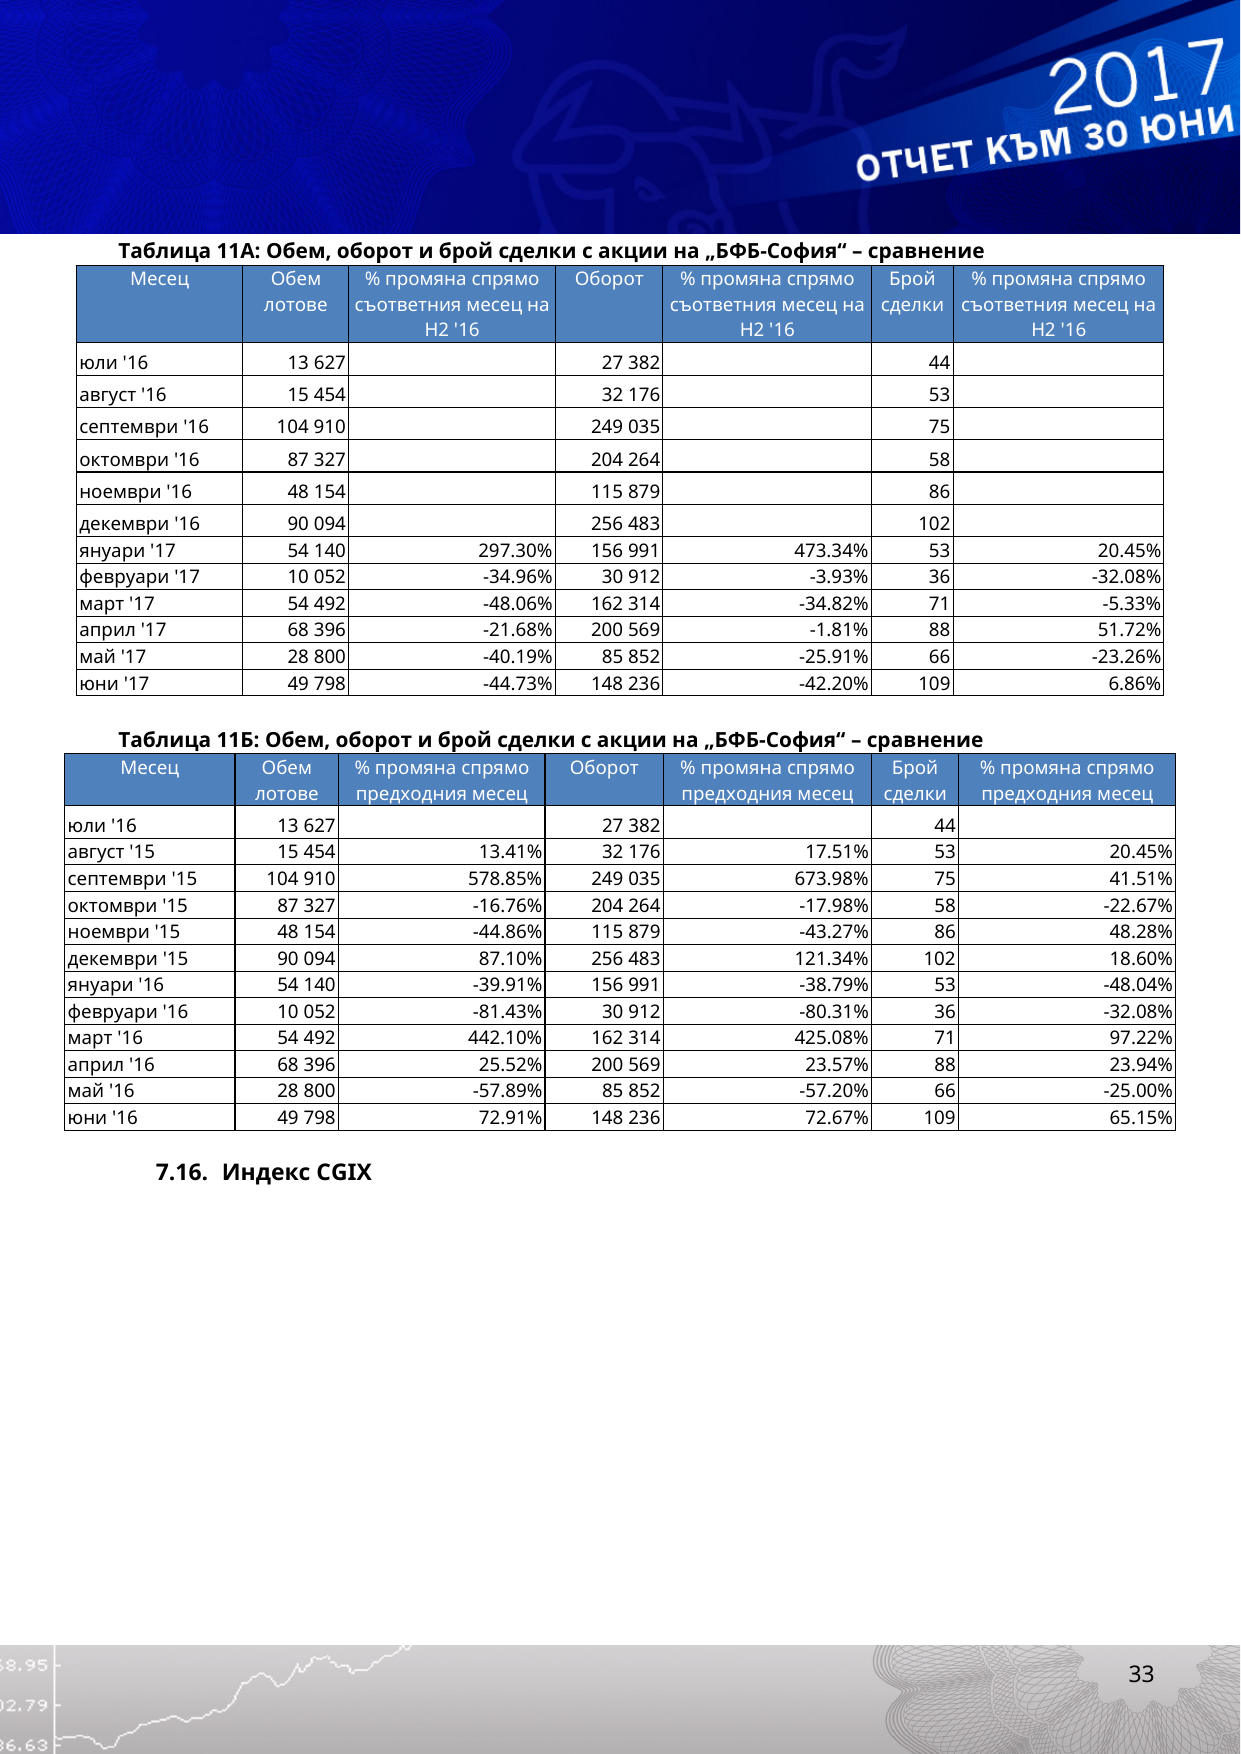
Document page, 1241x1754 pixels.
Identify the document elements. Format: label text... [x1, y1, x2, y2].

table_cell [954, 408, 1163, 439]
table_cell 85 852 [556, 643, 662, 669]
table_cell 20.45% [959, 839, 1175, 864]
table_cell -57.20% [664, 1078, 871, 1103]
picture [0, 1645, 1241, 1754]
table_cell юли '16 [77, 343, 242, 374]
table_cell -32.08% [959, 998, 1175, 1024]
table_cell 90 094 [236, 945, 338, 971]
table_header Обем лотове [236, 754, 338, 805]
table_cell 85 852 [546, 1078, 663, 1103]
table_cell септември '15 [65, 865, 234, 891]
table_cell 104 910 [243, 408, 348, 439]
table_cell -17.98% [664, 892, 871, 917]
table_cell 102 [872, 505, 953, 536]
table_header % промяна спрямо съответния месец на H2 '16 [954, 266, 1163, 342]
table_cell 68 396 [236, 1051, 338, 1077]
table_cell -22.67% [959, 892, 1175, 917]
table_cell 249 035 [546, 865, 663, 891]
table_cell -16.76% [339, 892, 544, 917]
table_cell 32 176 [556, 376, 662, 407]
table_cell януари '17 [77, 537, 242, 563]
table_cell 30 912 [546, 998, 663, 1024]
table_cell 48 154 [243, 473, 348, 504]
table_cell декември '16 [77, 505, 242, 536]
table_cell 6.86% [954, 670, 1163, 695]
table_header Брой сделки [872, 266, 953, 342]
table_cell -38.79% [664, 972, 871, 997]
table_cell [663, 505, 871, 536]
table_cell 148 236 [556, 670, 662, 695]
table_cell декември '15 [65, 945, 234, 971]
table_cell -40.19% [349, 643, 555, 669]
table_cell септември '16 [77, 408, 242, 439]
table_cell ноември '16 [77, 473, 242, 504]
table_cell [959, 806, 1175, 838]
table_cell 87.10% [339, 945, 544, 971]
table_header Брой сделки [872, 754, 958, 805]
picture [0, 0, 1241, 234]
table_cell октомври '16 [77, 440, 242, 471]
table_cell -44.73% [349, 670, 555, 695]
table_cell [349, 376, 555, 407]
table_header Оборот [546, 754, 663, 805]
table_cell 156 991 [556, 537, 662, 563]
table_cell 75 [872, 408, 953, 439]
table_cell 27 382 [556, 343, 662, 374]
table_cell август '15 [65, 839, 234, 864]
table_cell -32.08% [954, 564, 1163, 589]
table_cell [663, 408, 871, 439]
table_header % промяна спрямо съответния месец на H2 '16 [349, 266, 555, 342]
table_cell [954, 343, 1163, 374]
table_cell 87 327 [243, 440, 348, 471]
table_cell 156 991 [546, 972, 663, 997]
table_cell 65.15% [959, 1104, 1175, 1130]
table_cell 115 879 [546, 919, 663, 944]
table_cell 13.41% [339, 839, 544, 864]
table_cell 36 [872, 998, 958, 1024]
table_cell -21.68% [349, 617, 555, 642]
table_cell 54 140 [236, 972, 338, 997]
table_header % промяна спрямо предходния месец [339, 754, 544, 805]
table_cell 32 176 [546, 839, 663, 864]
table_cell 71 [872, 590, 953, 616]
table_cell -48.04% [959, 972, 1175, 997]
table_cell 49 798 [236, 1104, 338, 1130]
table_cell 87 327 [236, 892, 338, 917]
table_cell 425.08% [664, 1025, 871, 1050]
table_cell [664, 806, 871, 838]
table_cell 20.45% [954, 537, 1163, 563]
table_cell 10 052 [236, 998, 338, 1024]
table_cell 58 [872, 440, 953, 471]
table_cell 15 454 [243, 376, 348, 407]
table_cell -42.20% [663, 670, 871, 695]
table_cell -57.89% [339, 1078, 544, 1103]
table_cell 68 396 [243, 617, 348, 642]
table_cell -34.82% [663, 590, 871, 616]
table_cell 48.28% [959, 919, 1175, 944]
table_header % промяна спрямо предходния месец [959, 754, 1175, 805]
table_cell [349, 473, 555, 504]
table_cell 249 035 [556, 408, 662, 439]
table_cell 66 [872, 643, 953, 669]
table_cell 97.22% [959, 1025, 1175, 1050]
table_cell -48.06% [349, 590, 555, 616]
table_cell 54 140 [243, 537, 348, 563]
table_cell -43.27% [664, 919, 871, 944]
table_cell юли '16 [65, 806, 234, 838]
table_cell януари '16 [65, 972, 234, 997]
table_cell 473.34% [663, 537, 871, 563]
table_cell 90 094 [243, 505, 348, 536]
table_cell [663, 473, 871, 504]
table_cell 121.34% [664, 945, 871, 971]
table_cell -1.81% [663, 617, 871, 642]
table_cell 30 912 [556, 564, 662, 589]
table_cell -81.43% [339, 998, 544, 1024]
text Таблица 11Б: Обем, оборот и брой сделки с акции на „БФБ-София“ – сравнение [118, 725, 1122, 753]
table_cell 200 569 [546, 1051, 663, 1077]
table_header Месец [77, 266, 242, 342]
table_cell [349, 505, 555, 536]
table_cell -3.93% [663, 564, 871, 589]
table_cell 297.30% [349, 537, 555, 563]
table_cell 53 [872, 537, 953, 563]
table_cell -39.91% [339, 972, 544, 997]
table_cell 18.60% [959, 945, 1175, 971]
table_cell -25.00% [959, 1078, 1175, 1103]
table_cell 51.72% [954, 617, 1163, 642]
table_cell февруари '16 [65, 998, 234, 1024]
table_cell -34.96% [349, 564, 555, 589]
table_cell 13 627 [236, 806, 338, 838]
table_cell 23.94% [959, 1051, 1175, 1077]
table_cell 86 [872, 919, 958, 944]
table_cell [349, 408, 555, 439]
table_cell 200 569 [556, 617, 662, 642]
table_cell 109 [872, 670, 953, 695]
table_cell 115 879 [556, 473, 662, 504]
table_cell -25.91% [663, 643, 871, 669]
table_cell 13 627 [243, 343, 348, 374]
table_cell [663, 343, 871, 374]
table_header Обем лотове [243, 266, 348, 342]
table_cell 53 [872, 972, 958, 997]
table_cell [349, 440, 555, 471]
table_cell 204 264 [546, 892, 663, 917]
table_cell 148 236 [546, 1104, 663, 1130]
table_cell 25.52% [339, 1051, 544, 1077]
table_cell [954, 440, 1163, 471]
table_cell 256 483 [556, 505, 662, 536]
table_header Месец [65, 754, 234, 805]
table_cell 49 798 [243, 670, 348, 695]
table_header Оборот [556, 266, 662, 342]
table_cell март '16 [65, 1025, 234, 1050]
table_cell [663, 440, 871, 471]
table_cell 204 264 [556, 440, 662, 471]
table_cell 54 492 [243, 590, 348, 616]
table_cell 27 382 [546, 806, 663, 838]
text Индекс CGIX [156, 1156, 1122, 1187]
table_cell -5.33% [954, 590, 1163, 616]
table_cell -23.26% [954, 643, 1163, 669]
table_cell 162 314 [546, 1025, 663, 1050]
table_cell 72.67% [664, 1104, 871, 1130]
table_cell 28 800 [243, 643, 348, 669]
table_cell юни '17 [77, 670, 242, 695]
table_cell 75 [872, 865, 958, 891]
table_cell [349, 343, 555, 374]
table_cell [954, 505, 1163, 536]
table_cell 442.10% [339, 1025, 544, 1050]
table_cell 578.85% [339, 865, 544, 891]
table_cell -80.31% [664, 998, 871, 1024]
table_cell 104 910 [236, 865, 338, 891]
text Таблица 11А: Обем, оборот и брой сделки с акции на „БФБ-София“ – сравнение [118, 236, 1122, 265]
table_cell 673.98% [664, 865, 871, 891]
table_cell 17.51% [664, 839, 871, 864]
table_cell март '17 [77, 590, 242, 616]
table_cell 58 [872, 892, 958, 917]
table_cell 66 [872, 1078, 958, 1103]
table_cell октомври '15 [65, 892, 234, 917]
table_cell 23.57% [664, 1051, 871, 1077]
table_cell -44.86% [339, 919, 544, 944]
table_cell 44 [872, 343, 953, 374]
table_cell април '17 [77, 617, 242, 642]
table_cell [339, 806, 544, 838]
table_cell февруари '17 [77, 564, 242, 589]
table_cell май '17 [77, 643, 242, 669]
table_cell [954, 376, 1163, 407]
table_cell май '16 [65, 1078, 234, 1103]
table_cell август '16 [77, 376, 242, 407]
table_cell 162 314 [556, 590, 662, 616]
table_cell 86 [872, 473, 953, 504]
table_cell 53 [872, 839, 958, 864]
table_cell 102 [872, 945, 958, 971]
table_header % промяна спрямо предходния месец [664, 754, 871, 805]
table_cell 10 052 [243, 564, 348, 589]
table_cell 256 483 [546, 945, 663, 971]
table_cell 72.91% [339, 1104, 544, 1130]
table_cell 44 [872, 806, 958, 838]
table_cell 36 [872, 564, 953, 589]
table_cell 28 800 [236, 1078, 338, 1103]
table_cell [954, 473, 1163, 504]
table_cell 54 492 [236, 1025, 338, 1050]
table_cell 41.51% [959, 865, 1175, 891]
table_cell април '16 [65, 1051, 234, 1077]
table_cell 15 454 [236, 839, 338, 864]
table_cell юни '16 [65, 1104, 234, 1130]
table_cell 88 [872, 617, 953, 642]
table_cell 71 [872, 1025, 958, 1050]
table_cell ноември '15 [65, 919, 234, 944]
table_cell 53 [872, 376, 953, 407]
table_cell [663, 376, 871, 407]
table_cell 109 [872, 1104, 958, 1130]
table_cell 88 [872, 1051, 958, 1077]
table_cell 48 154 [236, 919, 338, 944]
table_header % промяна спрямо съответния месец на H2 '16 [663, 266, 871, 342]
